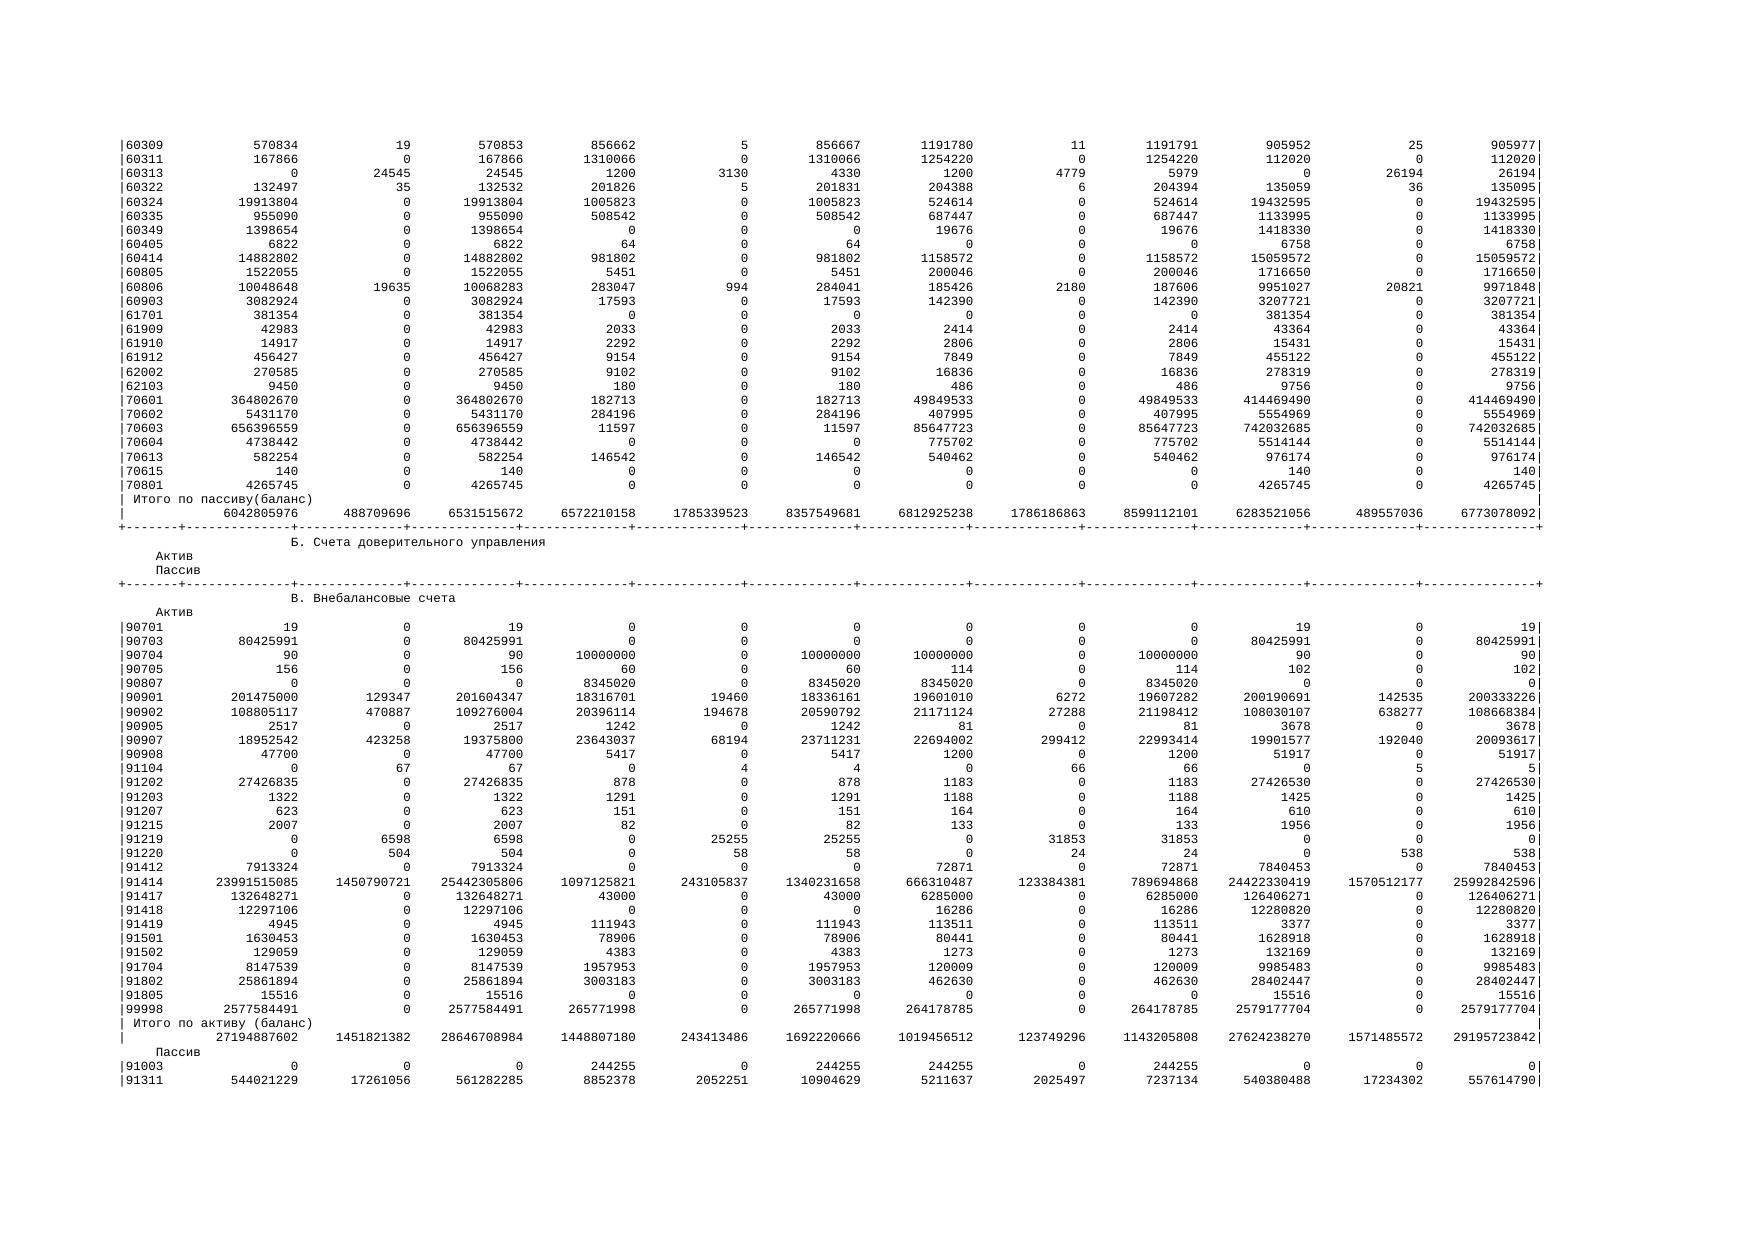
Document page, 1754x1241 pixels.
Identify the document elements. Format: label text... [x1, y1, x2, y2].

text |91311 544021229 17261056 561282285 8852378 2052251 10904629 5211637 2025497 7237134 540380488 17234302 557614790| [118, 1074, 1636, 1088]
text |60903 3082924 0 3082924 17593 0 17593 142390 0 142390 3207721 0 3207721| [118, 295, 1636, 309]
text |60313 0 24545 24545 1200 3130 4330 1200 4779 5979 0 26194 26194| [118, 167, 1636, 181]
text |90905 2517 0 2517 1242 0 1242 81 0 81 3678 0 3678| [118, 720, 1636, 734]
text +-------+--------------+--------------+--------------+--------------+--------------+--------------+--------------+--------------+--------------+--------------+--------------+---------------+ [118, 578, 1636, 592]
text |91417 132648271 0 132648271 43000 0 43000 6285000 0 6285000 126406271 0 126406271| [118, 890, 1636, 904]
text |70615 140 0 140 0 0 0 0 0 0 140 0 140| [118, 465, 1636, 479]
text |90908 47700 0 47700 5417 0 5417 1200 0 1200 51917 0 51917| [118, 748, 1636, 762]
text +-------+--------------+--------------+--------------+--------------+--------------+--------------+--------------+--------------+--------------+--------------+--------------+---------------+ [118, 521, 1636, 536]
text |91501 1630453 0 1630453 78906 0 78906 80441 0 80441 1628918 0 1628918| [118, 932, 1636, 946]
text |60414 14882802 0 14882802 981802 0 981802 1158572 0 1158572 15059572 0 15059572| [118, 252, 1636, 266]
text |91219 0 6598 6598 0 25255 25255 0 31853 31853 0 0 0| [118, 833, 1636, 847]
text Пассив [118, 1046, 1636, 1060]
text Актив [118, 550, 1636, 564]
text |91220 0 504 504 0 58 58 0 24 24 0 538 538| [118, 847, 1636, 861]
text | 27194887602 1451821382 28646708984 1448807180 243413486 1692220666 1019456512 123749296 1143205808 27624238270 1571485572 29195723842| [118, 1031, 1636, 1046]
text |70604 4738442 0 4738442 0 0 0 775702 0 775702 5514144 0 5514144| [118, 436, 1636, 451]
text |70613 582254 0 582254 146542 0 146542 540462 0 540462 976174 0 976174| [118, 451, 1636, 465]
text |90705 156 0 156 60 0 60 114 0 114 102 0 102| [118, 663, 1636, 677]
text |91418 12297106 0 12297106 0 0 0 16286 0 16286 12280820 0 12280820| [118, 904, 1636, 918]
text |60322 132497 35 132532 201826 5 201831 204388 6 204394 135059 36 135095| [118, 181, 1636, 196]
text |60805 1522055 0 1522055 5451 0 5451 200046 0 200046 1716650 0 1716650| [118, 266, 1636, 281]
text |91802 25861894 0 25861894 3003183 0 3003183 462630 0 462630 28402447 0 28402447| [118, 975, 1636, 989]
text |60335 955090 0 955090 508542 0 508542 687447 0 687447 1133995 0 1133995| [118, 210, 1636, 224]
text |90807 0 0 0 8345020 0 8345020 8345020 0 8345020 0 0 0| [118, 677, 1636, 691]
text |91207 623 0 623 151 0 151 164 0 164 610 0 610| [118, 805, 1636, 819]
text |60309 570834 19 570853 856662 5 856667 1191780 11 1191791 905952 25 905977| [118, 139, 1636, 153]
text |91805 15516 0 15516 0 0 0 0 0 0 15516 0 15516| [118, 989, 1636, 1003]
text |60405 6822 0 6822 64 0 64 0 0 0 6758 0 6758| [118, 238, 1636, 252]
text |70602 5431170 0 5431170 284196 0 284196 407995 0 407995 5554969 0 5554969| [118, 408, 1636, 422]
text |60349 1398654 0 1398654 0 0 0 19676 0 19676 1418330 0 1418330| [118, 224, 1636, 238]
text |60324 19913804 0 19913804 1005823 0 1005823 524614 0 524614 19432595 0 19432595| [118, 196, 1636, 210]
text |91104 0 67 67 0 4 4 0 66 66 0 5 5| [118, 762, 1636, 776]
text |61910 14917 0 14917 2292 0 2292 2806 0 2806 15431 0 15431| [118, 337, 1636, 351]
text |62103 9450 0 9450 180 0 180 486 0 486 9756 0 9756| [118, 380, 1636, 394]
text |90703 80425991 0 80425991 0 0 0 0 0 0 80425991 0 80425991| [118, 635, 1636, 649]
text |91502 129059 0 129059 4383 0 4383 1273 0 1273 132169 0 132169| [118, 946, 1636, 961]
text |90901 201475000 129347 201604347 18316701 19460 18336161 19601010 6272 19607282 200190691 142535 200333226| [118, 691, 1636, 706]
text |91412 7913324 0 7913324 0 0 0 72871 0 72871 7840453 0 7840453| [118, 861, 1636, 876]
text |91215 2007 0 2007 82 0 82 133 0 133 1956 0 1956| [118, 819, 1636, 833]
text |90701 19 0 19 0 0 0 0 0 0 19 0 19| [118, 621, 1636, 635]
text |90902 108805117 470887 109276004 20396114 194678 20590792 21171124 27288 21198412 108030107 638277 108668384| [118, 706, 1636, 720]
text |60311 167866 0 167866 1310066 0 1310066 1254220 0 1254220 112020 0 112020| [118, 153, 1636, 167]
text |91003 0 0 0 244255 0 244255 244255 0 244255 0 0 0| [118, 1060, 1636, 1074]
text | Итого по активу (баланс) | [118, 1017, 1636, 1031]
text |90907 18952542 423258 19375800 23643037 68194 23711231 22694002 299412 22993414 19901577 192040 20093617| [118, 734, 1636, 748]
text Пассив [118, 564, 1636, 578]
text |70801 4265745 0 4265745 0 0 0 0 0 0 4265745 0 4265745| [118, 479, 1636, 493]
text Актив [118, 606, 1636, 621]
text | 6042805976 488709696 6531515672 6572210158 1785339523 8357549681 6812925238 1786186863 8599112101 6283521056 489557036 6773078092| [118, 507, 1636, 521]
text |99998 2577584491 0 2577584491 265771998 0 265771998 264178785 0 264178785 2579177704 0 2579177704| [118, 1003, 1636, 1017]
text | Итого по пассиву(баланс) | [118, 493, 1636, 507]
text |61912 456427 0 456427 9154 0 9154 7849 0 7849 455122 0 455122| [118, 351, 1636, 366]
text Б. Счета доверительного управления [118, 536, 1636, 550]
text |90704 90 0 90 10000000 0 10000000 10000000 0 10000000 90 0 90| [118, 649, 1636, 663]
text В. Внебалансовые счета [118, 592, 1636, 606]
text |91202 27426835 0 27426835 878 0 878 1183 0 1183 27426530 0 27426530| [118, 776, 1636, 791]
text |70601 364802670 0 364802670 182713 0 182713 49849533 0 49849533 414469490 0 414469490| [118, 394, 1636, 408]
text |91203 1322 0 1322 1291 0 1291 1188 0 1188 1425 0 1425| [118, 791, 1636, 805]
text |70603 656396559 0 656396559 11597 0 11597 85647723 0 85647723 742032685 0 742032685| [118, 422, 1636, 436]
text |91414 23991515085 1450790721 25442305806 1097125821 243105837 1340231658 666310487 123384381 789694868 24422330419 1570512177 25992842596| [118, 876, 1636, 890]
text |62002 270585 0 270585 9102 0 9102 16836 0 16836 278319 0 278319| [118, 366, 1636, 380]
text |91704 8147539 0 8147539 1957953 0 1957953 120009 0 120009 9985483 0 9985483| [118, 961, 1636, 975]
text |60806 10048648 19635 10068283 283047 994 284041 185426 2180 187606 9951027 20821 9971848| [118, 281, 1636, 295]
text |91419 4945 0 4945 111943 0 111943 113511 0 113511 3377 0 3377| [118, 918, 1636, 932]
text |61701 381354 0 381354 0 0 0 0 0 0 381354 0 381354| [118, 309, 1636, 323]
text |61909 42983 0 42983 2033 0 2033 2414 0 2414 43364 0 43364| [118, 323, 1636, 337]
